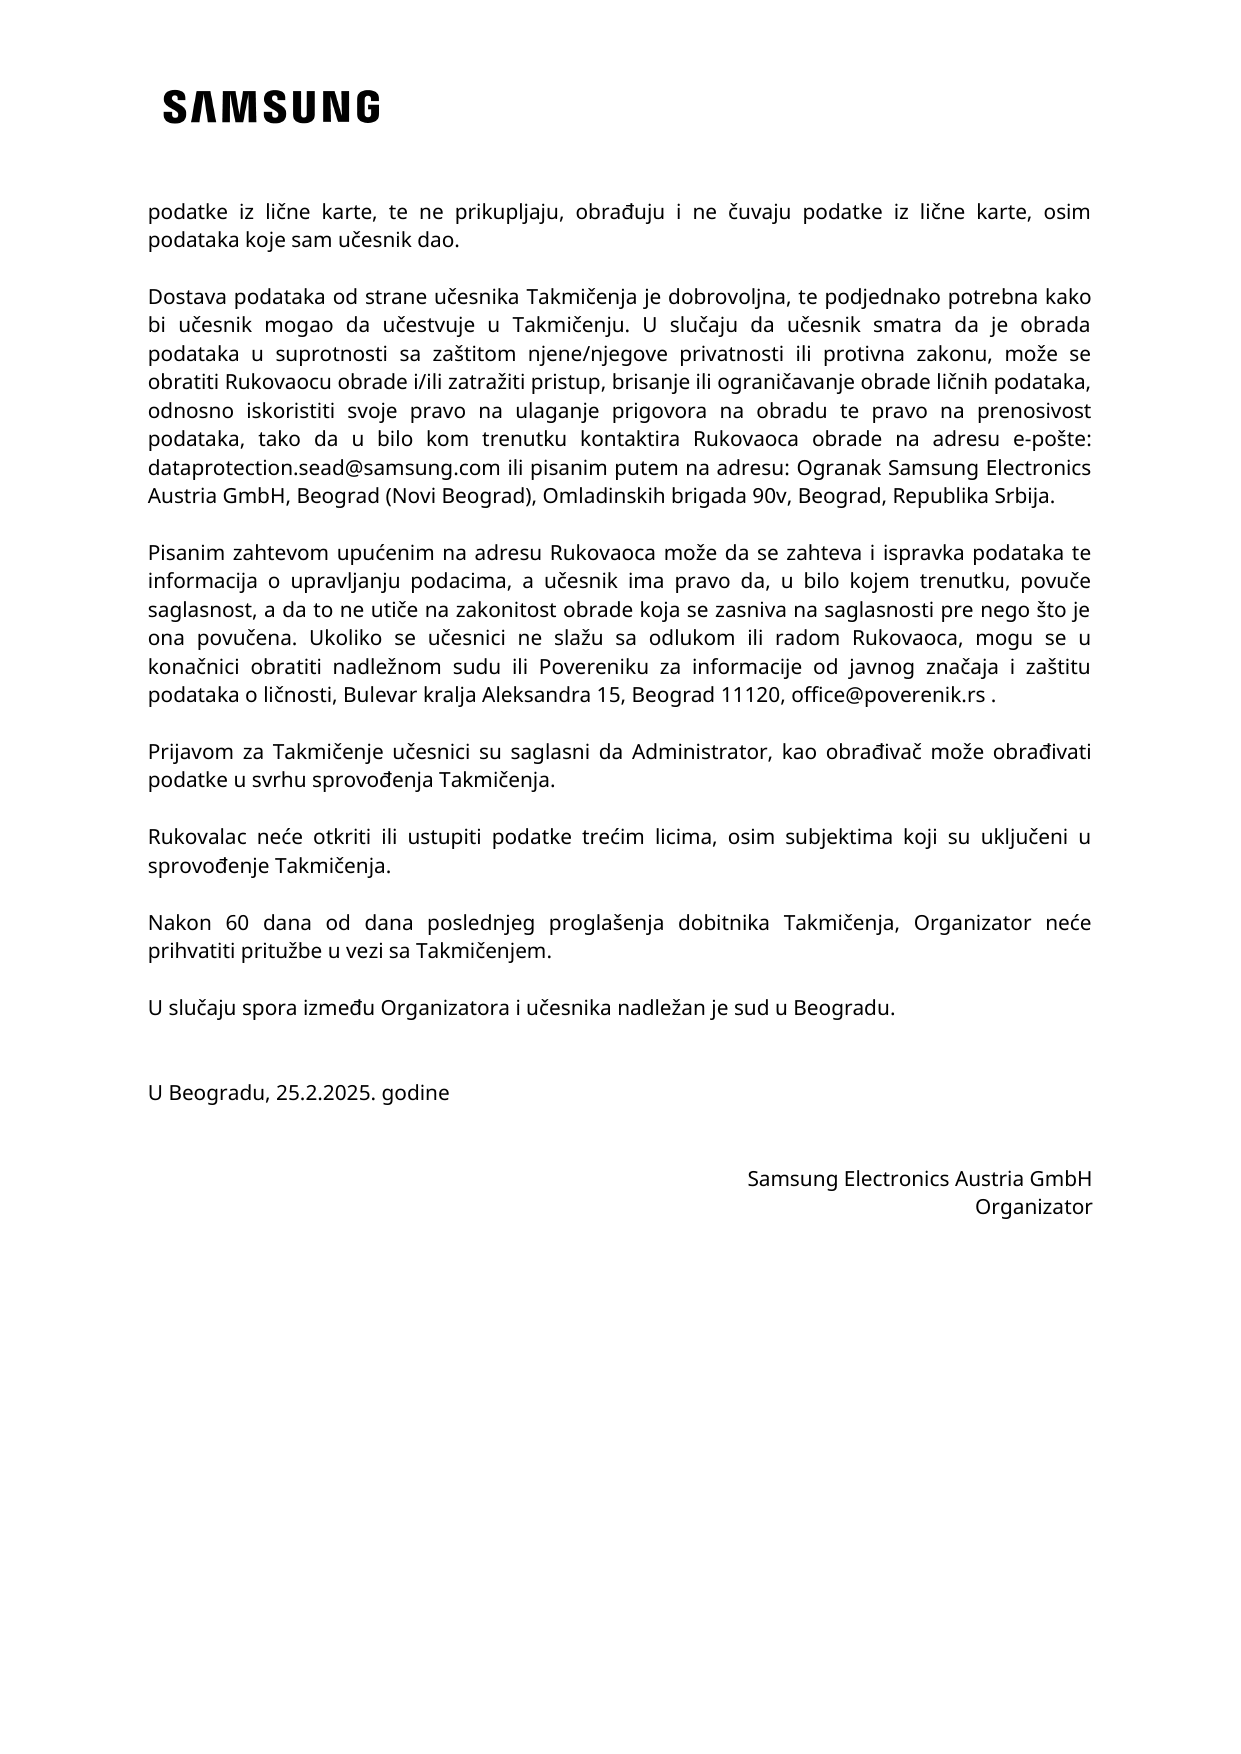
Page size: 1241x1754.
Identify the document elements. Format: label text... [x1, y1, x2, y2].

text Prijavom za Takmičenje učesnici su saglasni da Administrator, kao obrađivač može obrađivati podatke u svrhu sprovođenja Takmičenja. [148, 737, 1093, 794]
text Dostava podataka od strane učesnika Takmičenja je dobrovoljna, te podjednako potrebna kako bi učesnik mogao da učestvuje u Takmičenju. U slučaju da učesnik smatra da je obrada podataka u suprotnosti sa zaštitom njene/njegove privatnosti ili protivna zakonu, može se obratiti Rukovaocu obrade i/ili zatražiti pristup, brisanje ili ograničavanje obrade ličnih podataka, odnosno iskoristiti svoje pravo na ulaganje prigovora na obradu te pravo na prenosivost podataka, tako da u bilo kom trenutku kontaktira Rukovaoca obrade na adresu e-pošte: dataprotection.sead@samsung.com ili pisanim putem na adresu: Ogranak Samsung Electronics Austria GmbH, Beograd (Novi Beograd), Omladinskih brigada 90v, Beograd, Republika Srbija. [148, 282, 1093, 510]
text U Beogradu, 25.2.2025. godine [148, 1078, 1093, 1107]
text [148, 197, 1093, 254]
text Pisanim zahtevom upućenim na adresu Rukovaoca može da se zahteva i ispravka podataka te informacija o upravljanju podacima, a učesnik ima pravo da, u bilo kojem trenutku, povuče saglasnost, a da to ne utiče na zakonitost obrade koja se zasniva na saglasnosti pre nego što je ona povučena. Ukoliko se učesnici ne slažu sa odlukom ili radom Rukovaoca, mogu se u konačnici obratiti nadležnom sudu ili Povereniku za informacije od javnog značaja i zaštitu podataka o ličnosti, Bulevar kralja Aleksandra 15, Beograd 11120, office@poverenik.rs . [148, 538, 1093, 709]
text Samsung Electronics Austria GmbH [148, 1164, 1093, 1192]
text Organizator [148, 1192, 1093, 1221]
text Nakon 60 dana od dana poslednjeg proglašenja dobitnika Takmičenja, Organizator neće prihvatiti pritužbe u vezi sa Takmičenjem. [148, 908, 1093, 965]
text Rukovalac neće otkriti ili ustupiti podatke trećim licima, osim subjektima koji su uključeni u sprovođenje Takmičenja. [148, 822, 1093, 879]
text U slučaju spora između Organizatora i učesnika nadležan je sud u Beogradu. [148, 993, 1093, 1022]
picture [147, 73, 395, 140]
